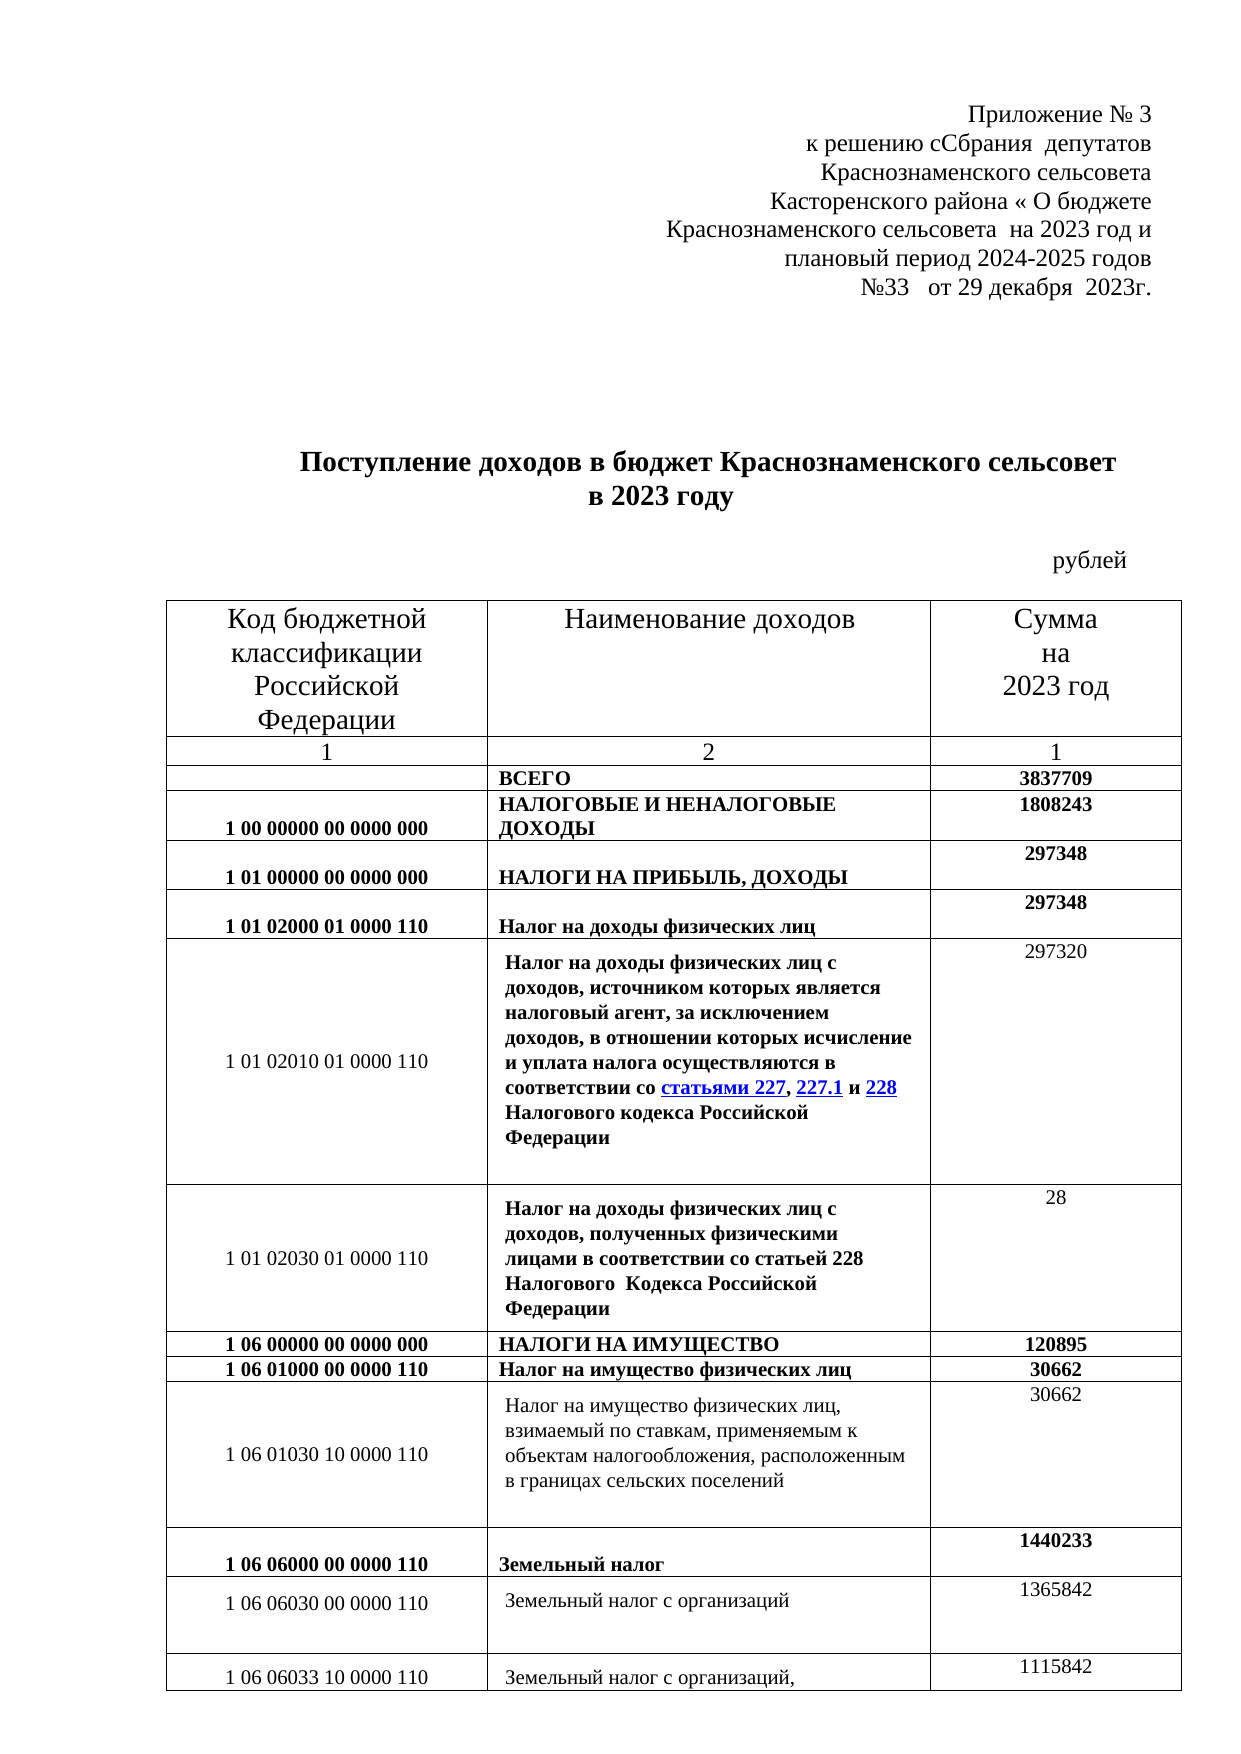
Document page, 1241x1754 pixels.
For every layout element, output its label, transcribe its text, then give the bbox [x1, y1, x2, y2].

table_cell Налог на доходы физических лиц с доходов, полученных физическими лицами в соответствии со статьей 228 Налогового Кодекса Российской Федерации [488, 1185, 930, 1331]
table_cell 1 06 06030 00 0000 110 [167, 1577, 487, 1653]
text в 2023 году [177, 478, 1137, 512]
table_cell 1365842 [931, 1577, 1181, 1653]
table_cell 2 [488, 737, 930, 765]
table_cell 297348 [931, 841, 1181, 889]
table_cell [488, 1654, 930, 1690]
table_cell 1115842 [931, 1654, 1181, 1690]
table_cell 1 06 01030 10 0000 110 [167, 1382, 487, 1527]
table_cell 30662 [931, 1357, 1181, 1381]
table_cell ВСЕГО [488, 766, 930, 790]
table_cell 1 00 00000 00 0000 000 [167, 791, 487, 839]
table_cell 1 [167, 737, 487, 765]
table_header Наименование доходов [488, 601, 930, 736]
table_cell 1 01 02030 01 0000 110 [167, 1185, 487, 1331]
text Приложение № 3 к решению сСбрания депутатов [177, 99, 1152, 157]
table_cell Земельный налог с организаций [488, 1577, 930, 1653]
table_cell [167, 1654, 487, 1690]
table_cell 297348 [931, 890, 1181, 938]
table_cell Налог на имущество физических лиц, взимаемый по ставкам, применяемым к объектам налогообложения, расположенным в границах сельских поселений [488, 1382, 930, 1527]
table_cell 1808243 [931, 791, 1181, 839]
table_cell 1 01 02000 01 0000 110 [167, 890, 487, 938]
table_cell 3837709 [931, 766, 1181, 790]
table_cell 1 06 06000 00 0000 110 [167, 1528, 487, 1576]
text Краснознаменского сельсовета [177, 157, 1152, 186]
table_cell 297320 [931, 939, 1181, 1184]
table_cell 1 01 00000 00 0000 000 [167, 841, 487, 889]
table_cell 1 01 02010 01 0000 110 [167, 939, 487, 1184]
table_cell НАЛОГИ НА ИМУЩЕСТВО [488, 1332, 930, 1356]
table_cell 30662 [931, 1382, 1181, 1527]
text Поступление доходов в бюджет Краснознаменского сельсовет [177, 444, 1137, 478]
table_cell Налог на имущество физических лиц [488, 1357, 930, 1381]
table_cell НАЛОГОВЫЕ И НЕНАЛОГОВЫЕ ДОХОДЫ [488, 791, 930, 839]
table_cell 1 06 01000 00 0000 110 [167, 1357, 487, 1381]
table_header Сумма на 2023 год [931, 601, 1181, 736]
text рублей [177, 545, 1152, 574]
table_cell НАЛОГИ НА ПРИБЫЛЬ, ДОХОДЫ [488, 841, 930, 889]
text плановый период 2024-2025 годов [177, 243, 1152, 272]
table_cell Земельный налог [488, 1528, 930, 1576]
text Касторенского района « О бюджете Краснознаменского сельсовета на 2023 год и [177, 186, 1152, 243]
table_header Код бюджетной классификации Российской Федерации [167, 601, 487, 736]
table_cell 28 [931, 1185, 1181, 1331]
table_cell 120895 [931, 1332, 1181, 1356]
table_cell 1 06 00000 00 0000 000 [167, 1332, 487, 1356]
table_cell 1 [931, 737, 1181, 765]
table_cell Налог на доходы физических лиц [488, 890, 930, 938]
table_cell Налог на доходы физических лиц с доходов, источником которых является налоговый агент, за исключением доходов, в отношении которых исчисление и уплата налога осуществляются в соответствии со статьями 227, 227.1 и 228 Налогового кодекса Российской Федерации [488, 939, 930, 1184]
table_cell 1440233 [931, 1528, 1181, 1576]
text №33 от 29 декабря 2023г. [177, 272, 1152, 301]
table_cell [167, 766, 487, 790]
